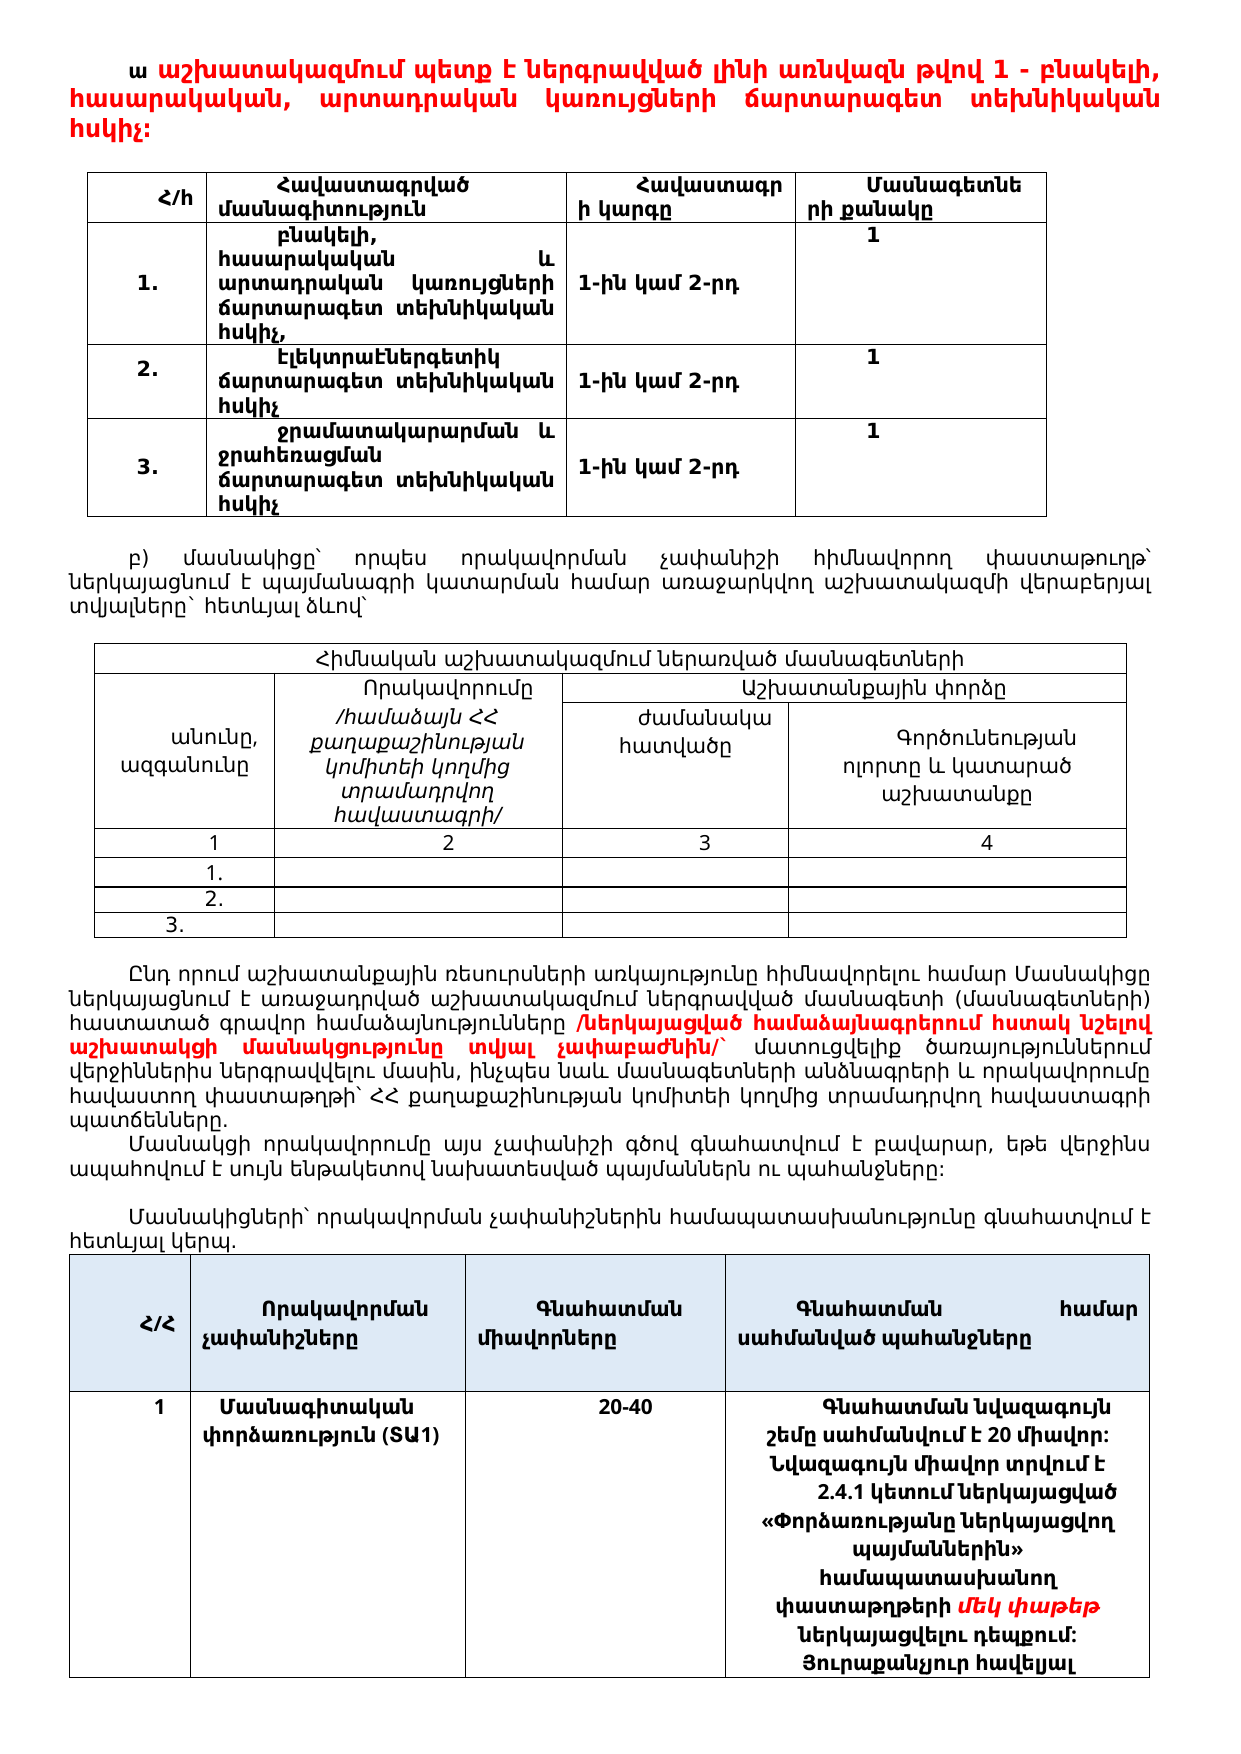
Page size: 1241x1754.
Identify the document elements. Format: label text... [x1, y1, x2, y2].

text Ընդ որում աշխատանքային ռեսուրսների առկայությունը հիմնավորելու համար Մասնակիցը ներկայացնում է առաջադրված աշխատակազմում ներգրավված մասնագետի (մասնագետների) հաստատած գրավոր համաձայնությունները /ներկայացված համաձայնագրերում հստակ նշելով աշխատակցի մասնակցությունը տվյալ չափաբաժնին/` մատուցվելիք ծառայություններում վերջիններիս ներգրավվելու մասին, ինչպես նաև մասնագետների անձնագրերի և որակավորումը հավաստող փաստաթղթի՝ ՀՀ քաղաքաշինության կոմիտեի կողմից տրամադրվող հավաստագրի պատճենները. [69, 962, 1152, 1132]
text Մասնակիցների՝ որակավորման չափանիշներին համապատասխանությունը գնահատվում է հետևյալ կերպ. [69, 1205, 1152, 1254]
table_header Հ/Հ [70, 1255, 190, 1391]
table_cell 1 [95, 829, 274, 857]
text Մասնակցի որակավորումը այս չափանիշի գծով գնահատվում է բավարար, եթե վերջինս ապահովում է սույն ենթակետով նախատեսված պայմաններն ու պահանջները: [69, 1132, 1152, 1181]
table_header Որակավորման չափանիշները [191, 1255, 465, 1391]
table_cell [275, 913, 562, 937]
table_cell ժամանակա հատվածը [563, 703, 788, 827]
table_cell 3. [95, 913, 274, 937]
table_header Հ/հ [88, 173, 206, 222]
table_header Հիմնական աշխատակազմում ներառված մասնագետների [95, 644, 1126, 672]
table_cell 1-ին կամ 2-րդ [567, 345, 795, 418]
table_cell անունը, ազգանունը [95, 674, 274, 827]
table_cell [789, 858, 1126, 886]
table_cell 1. [95, 858, 274, 886]
table_cell [88, 223, 206, 344]
table_cell 1-ին կամ 2-րդ [567, 223, 795, 344]
text ա աշխատակազմում պետք է ներգրավված լինի առնվազն թվով 1 - բնակելի, հասարակական, արտադրական կառույցների ճարտարագետ տեխնիկական հսկիչ։ [69, 56, 1161, 143]
table_header Հավաստագրի կարգը [567, 173, 795, 222]
table_cell 1 [796, 345, 1046, 418]
table_cell ջրամատակարարման և ջրահեռացման ճարտարագետ տեխնիկական հսկիչ [207, 419, 566, 516]
table_cell 20-40 [466, 1392, 725, 1677]
table_cell 3 [563, 829, 788, 857]
table_cell 2 [275, 829, 562, 857]
table_cell 1 [796, 223, 1046, 344]
table_cell [789, 913, 1126, 937]
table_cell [191, 1392, 465, 1677]
table_cell [275, 858, 562, 886]
table_header Հավաստագրված մասնագիտություն [207, 173, 566, 222]
table_cell [563, 858, 788, 886]
table_cell [88, 345, 206, 418]
table_cell 4 [789, 829, 1126, 857]
table_cell [563, 888, 788, 912]
table_cell Որակավորումը /համաձայն ՀՀ քաղաքաշինության կոմիտեի կողմից տրամադրվող հավաստագրի/ [275, 674, 562, 827]
text բ) մասնակիցը՝ որպես որակավորման չափանիշի հիմնավորող փաստաթուղթ՝ ներկայացնում է պայմանագրի կատարման համար առաջարկվող աշխատակազմի վերաբերյալ տվյալները` հետևյալ ձևով՝ [69, 546, 1152, 619]
table_cell [563, 913, 788, 937]
table_header Գնահատման համար սահմանված պահանջները [726, 1255, 1149, 1391]
table_cell 1 [70, 1392, 190, 1677]
table_cell [789, 888, 1126, 912]
table_cell 1-ին կամ 2-րդ [567, 419, 795, 516]
table_cell 2. [95, 888, 274, 912]
table_cell բնակելի, հասարակական և արտադրական կառույցների ճարտարագետ տեխնիկական հսկիչ, [207, 223, 566, 344]
table_cell էլեկտրաէներգետիկ ճարտարագետ տեխնիկական հսկիչ [207, 345, 566, 418]
table_header Գնահատման միավորները [466, 1255, 725, 1391]
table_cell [726, 1392, 1149, 1677]
table_cell 1 [796, 419, 1046, 516]
table_cell [88, 419, 206, 516]
table_cell Աշխատանքային փորձը [563, 674, 1126, 702]
table_cell Գործունեության ոլորտը և կատարած աշխատանքը [789, 703, 1126, 827]
table_header Մասնագետների քանակը [796, 173, 1046, 222]
table_cell [275, 888, 562, 912]
